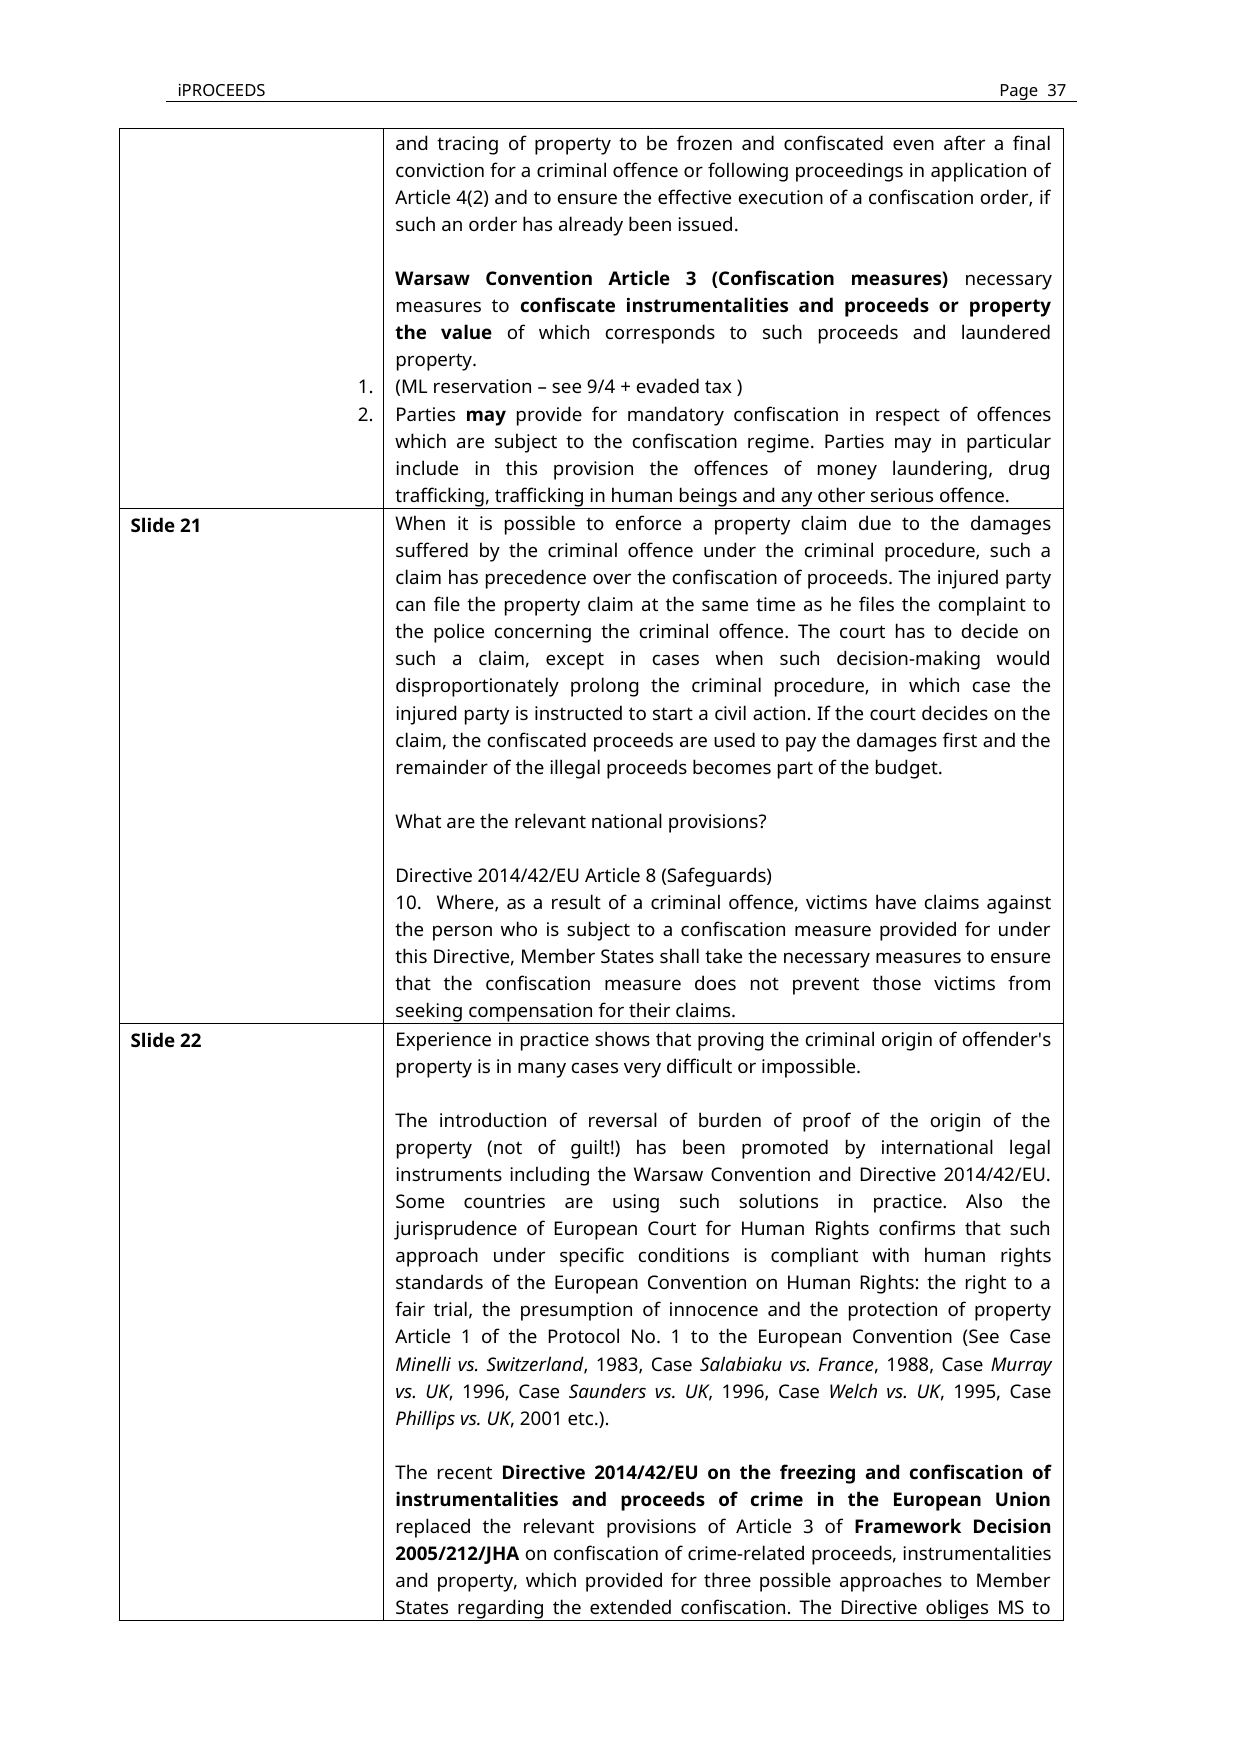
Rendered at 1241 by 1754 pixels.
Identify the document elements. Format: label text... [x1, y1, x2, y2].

table_cell When it is possible to enforce a property claim due to the damages suffered by the criminal offence under the criminal procedure, such a claim has precedence over the confiscation of proceeds. The injured party can file the property claim at the same time as he files the complaint to the police concerning the criminal offence. The court has to decide on such a claim, except in cases when such decision-making would disproportionately prolong the criminal procedure, in which case the injured party is instructed to start a civil action. If the court decides on the claim, the confiscated proceeds are used to pay the damages first and the remainder of the illegal proceeds becomes part of the budget. What are the relevant national provisions? Directive 2014/42/EU Article 8 (Safeguards) 10. Where, as a result of a criminal offence, victims have claims against the person who is subject to a confiscation measure provided for under this Directive, Member States shall take the necessary measures to ensure that the confiscation measure does not prevent those victims from seeking compensation for their claims. [384, 509, 1063, 1023]
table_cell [384, 129, 1063, 508]
table_cell Slide 20 [120, 129, 383, 508]
table_cell Slide 21 [120, 509, 383, 1023]
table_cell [384, 1024, 1063, 1620]
table_cell Slide 22 [120, 1024, 383, 1620]
